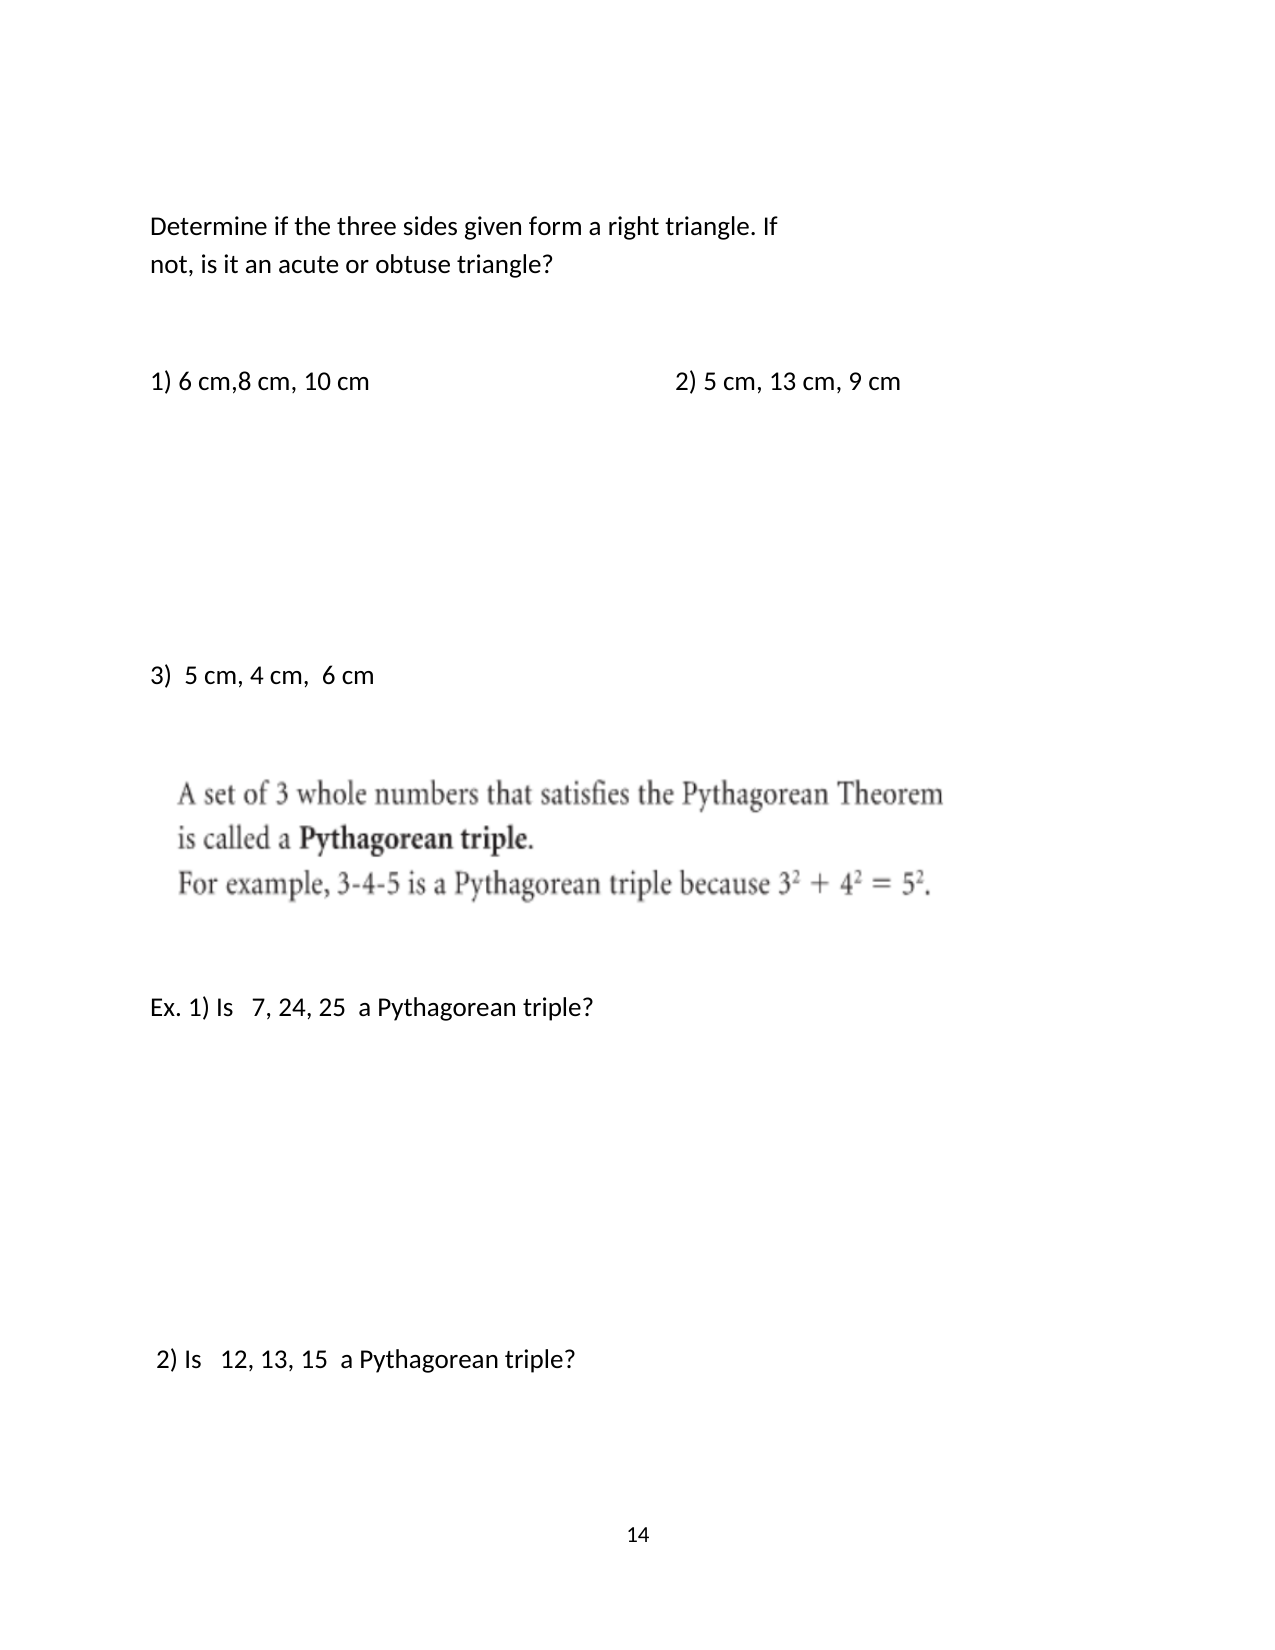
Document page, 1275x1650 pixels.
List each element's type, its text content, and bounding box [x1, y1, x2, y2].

text 3) 5 cm, 4 cm, 6 cm [150, 658, 1125, 691]
text Ex. 1) Is 7, 24, 25 a Pythagorean triple? [150, 990, 1125, 1023]
text Determine if the three sides given form a right triangle. If not, is it an acute or obtuse triangle? [150, 209, 1125, 280]
picture [150, 716, 1125, 965]
text 2) Is 12, 13, 15 a Pythagorean triple? [150, 1342, 1125, 1376]
text 1) 6 cm,8 cm, 10 cm 2) 5 cm, 13 cm, 9 cm [150, 364, 1125, 397]
